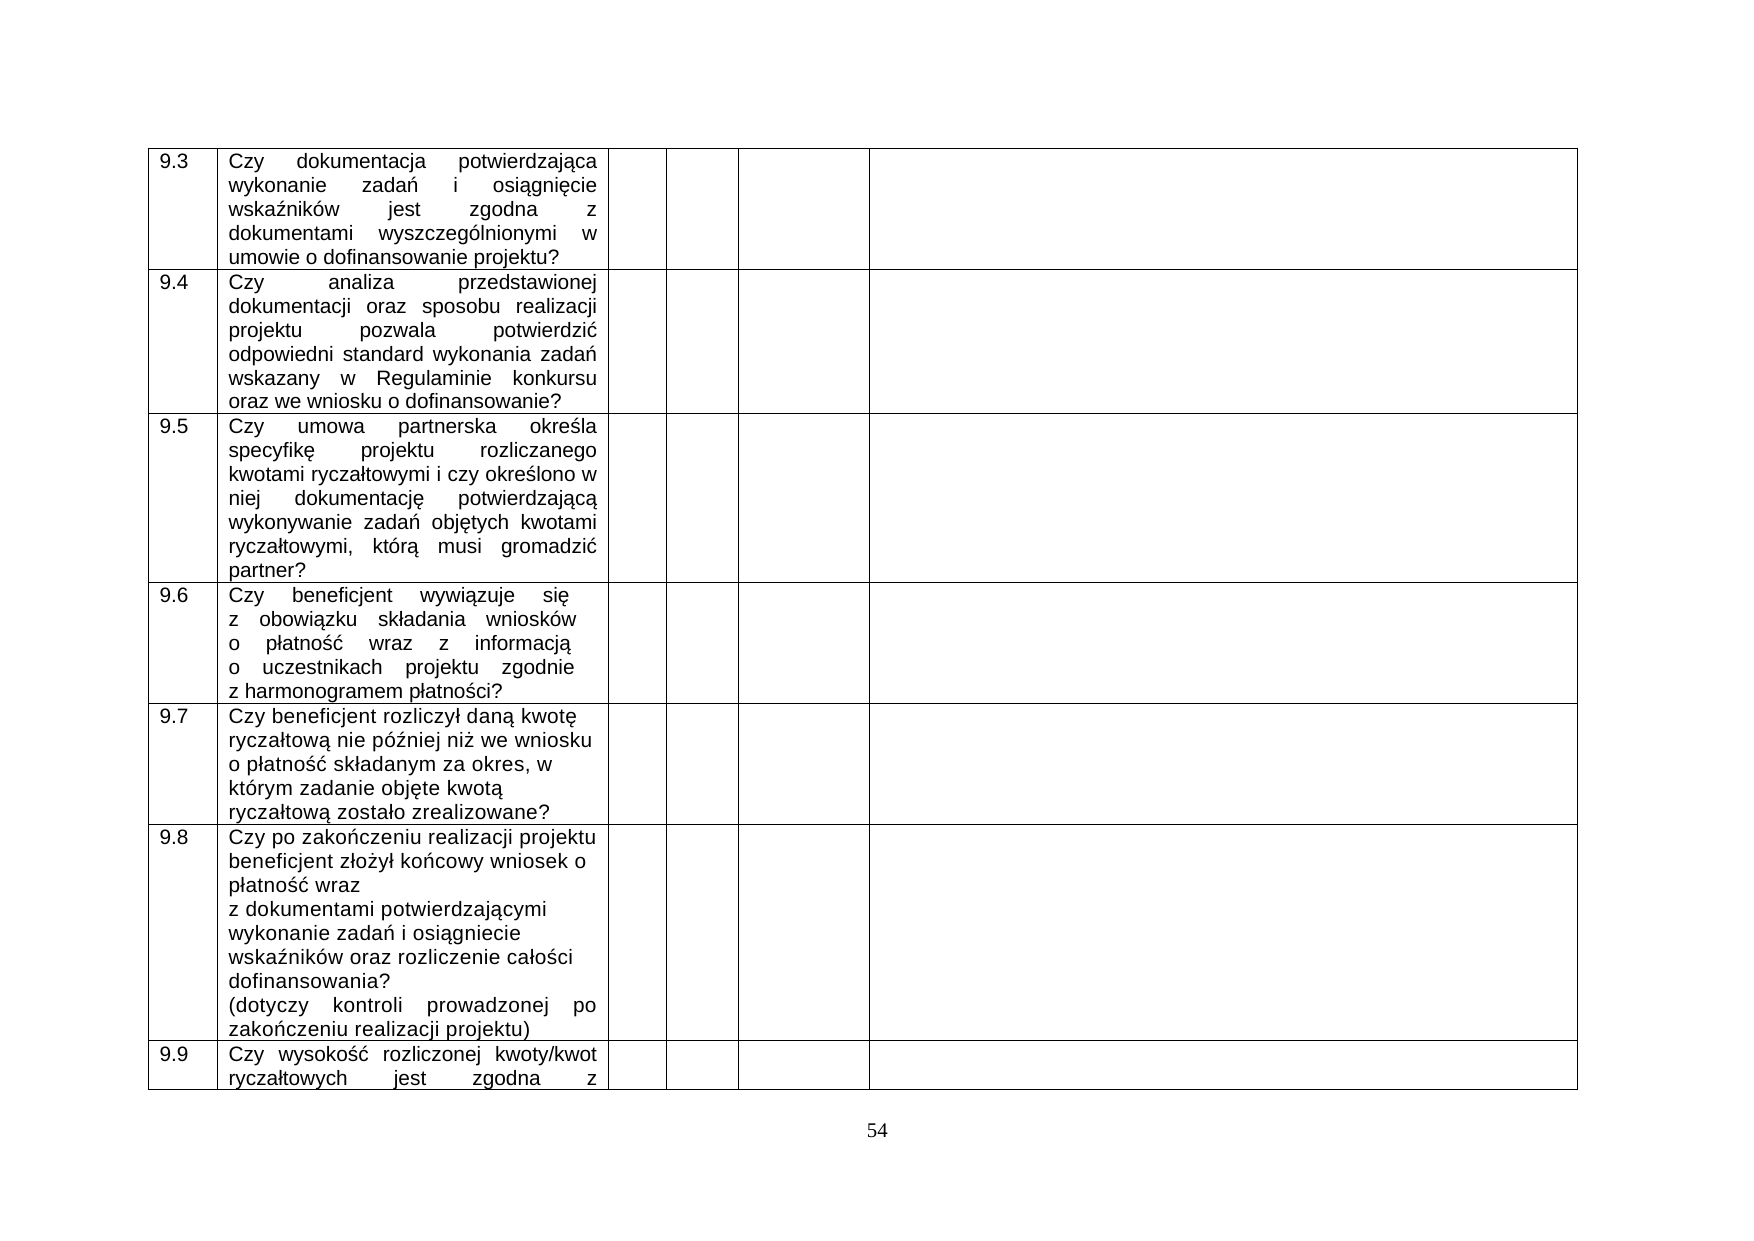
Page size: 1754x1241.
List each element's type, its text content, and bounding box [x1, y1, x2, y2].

table_cell 9.8 [149, 825, 217, 1040]
table_cell [609, 583, 666, 703]
table_cell [609, 149, 666, 268]
table_cell Czy dokumentacja potwierdzająca wykonanie zadań i osiągnięcie wskaźników jest zgodna z dokumentami wyszczególnionymi w umowie o dofinansowanie projektu? [218, 149, 608, 268]
table_cell [870, 149, 1577, 268]
table_cell Czy umowa partnerska określa specyfikę projektu rozliczanego kwotami ryczałtowymi i czy określono w niej dokumentację potwierdzającą wykonywanie zadań objętych kwotami ryczałtowymi, którą musi gromadzić partner? [218, 414, 608, 582]
table_cell 9.3 [149, 149, 217, 268]
table_cell [870, 270, 1577, 413]
table_cell 9.6 [149, 583, 217, 703]
table_cell [739, 825, 869, 1040]
table_cell [667, 414, 738, 582]
table_cell Czy analiza przedstawionej dokumentacji oraz sposobu realizacji projektu pozwala potwierdzić odpowiedni standard wykonania zadań wskazany w Regulaminie konkursu oraz we wniosku o dofinansowanie? [218, 270, 608, 413]
table_cell [609, 270, 666, 413]
table_cell [667, 583, 738, 703]
table_cell Czy po zakończeniu realizacji projektu beneficjent złożył końcowy wniosek o płatność wraz z dokumentami potwierdzającymi wykonanie zadań i osiągniecie wskaźników oraz rozliczenie całości dofinansowania? (dotyczy kontroli prowadzonej po zakończeniu realizacji projektu) [218, 825, 608, 1040]
table_cell [739, 1041, 869, 1089]
table_cell [870, 1041, 1577, 1089]
table_cell 9.4 [149, 270, 217, 413]
table_cell [739, 149, 869, 268]
table_cell 9.9 [149, 1041, 217, 1089]
table_cell [667, 149, 738, 268]
table_cell 9.7 [149, 704, 217, 824]
table_cell [609, 704, 666, 824]
table_cell [739, 704, 869, 824]
table_cell [667, 825, 738, 1040]
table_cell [218, 1041, 608, 1089]
table_cell [609, 825, 666, 1040]
table_cell [739, 414, 869, 582]
table_cell [739, 583, 869, 703]
table_cell [870, 825, 1577, 1040]
table_cell [667, 1041, 738, 1089]
table_cell Czy beneficjent wywiązuje się z obowiązku składania wniosków o płatność wraz z informacją o uczestnikach projektu zgodnie z harmonogramem płatności? [218, 583, 608, 703]
table_cell [667, 270, 738, 413]
table_cell [667, 704, 738, 824]
table_cell [609, 414, 666, 582]
table_cell [609, 1041, 666, 1089]
table_cell [870, 583, 1577, 703]
table_cell [870, 414, 1577, 582]
table_cell Czy beneficjent rozliczył daną kwotę ryczałtową nie później niż we wniosku o płatność składanym za okres, w którym zadanie objęte kwotą ryczałtową zostało zrealizowane? [218, 704, 608, 824]
table_cell [739, 270, 869, 413]
table_cell [870, 704, 1577, 824]
table_cell 9.5 [149, 414, 217, 582]
